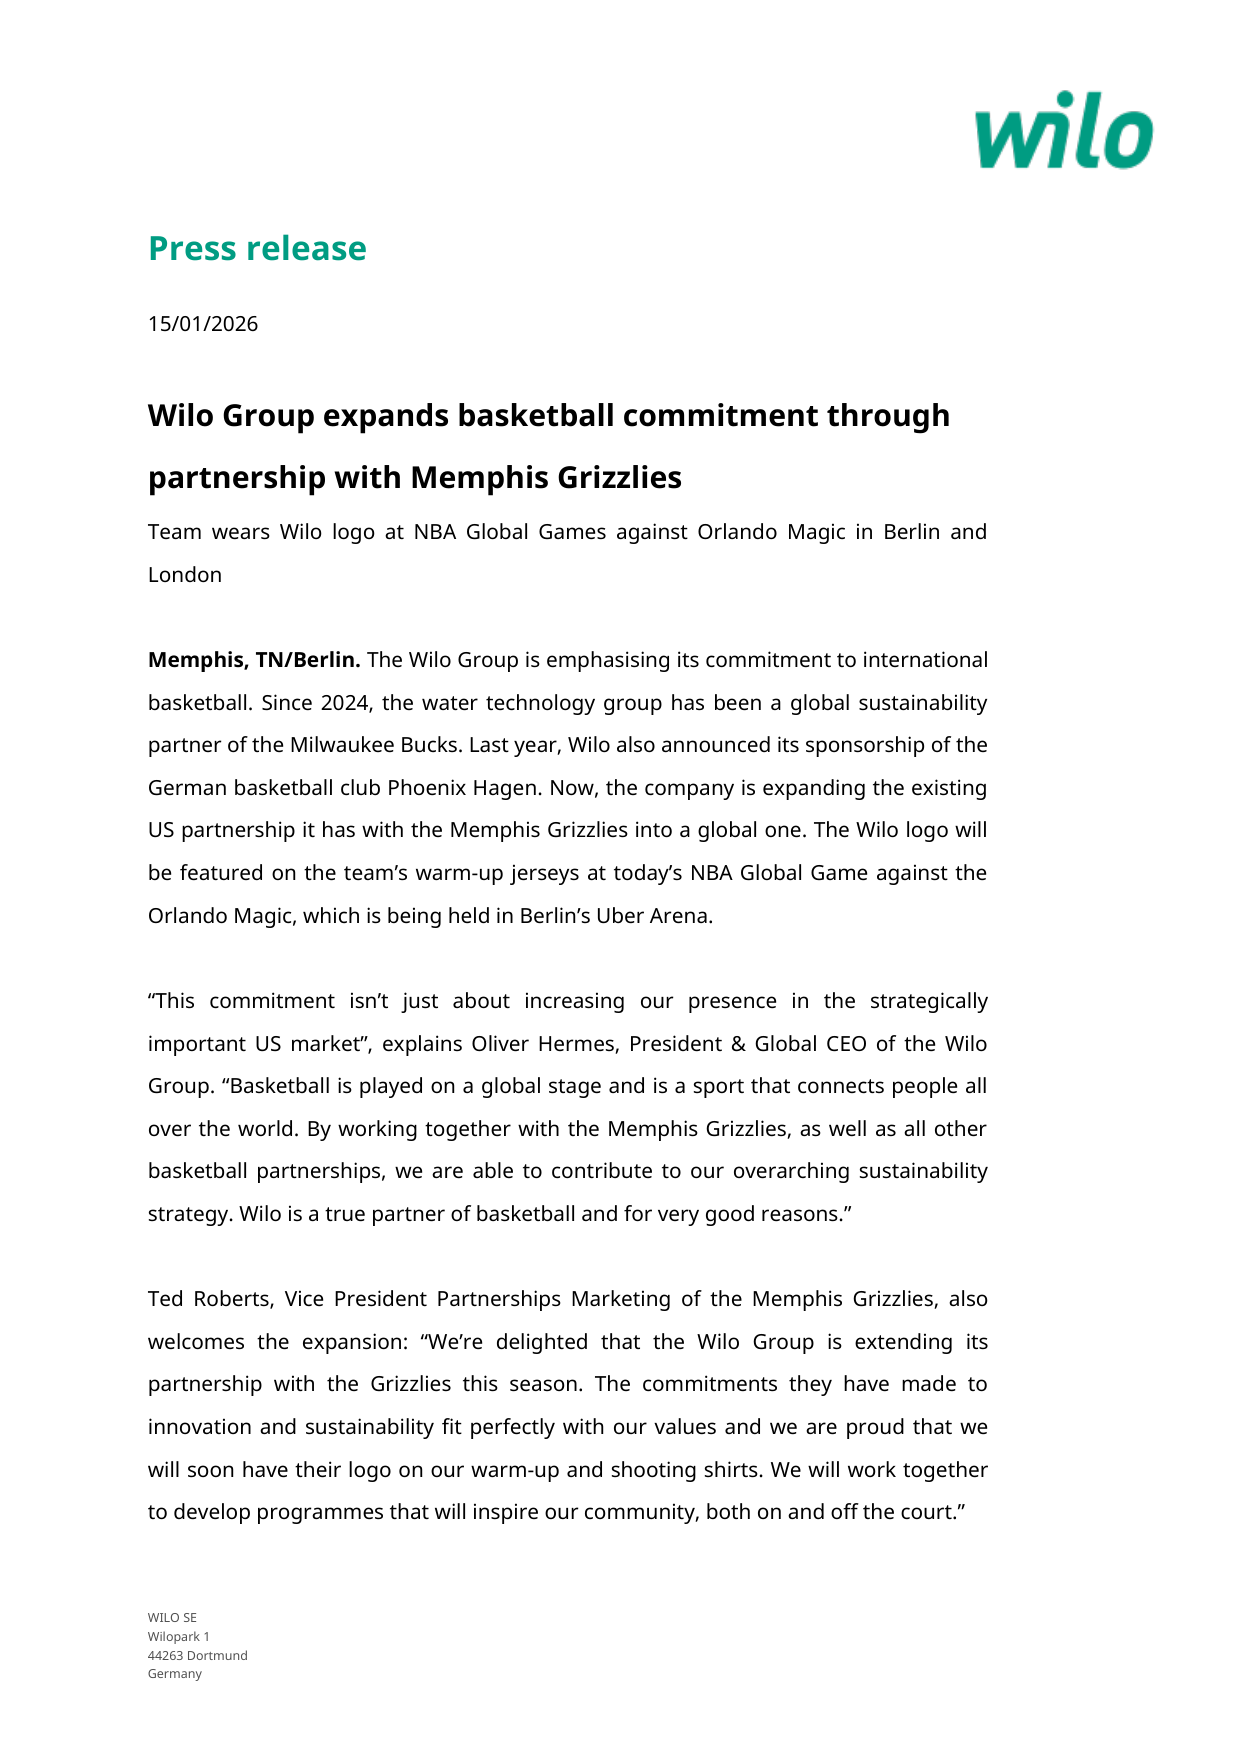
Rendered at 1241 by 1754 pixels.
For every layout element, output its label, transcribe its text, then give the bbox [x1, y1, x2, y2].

text “This commitment isn’t just about increasing our presence in the strategically important US market”, explains Oliver Hermes, President & Global CEO of the Wilo Group. “Basketball is played on a global stage and is a sport that connects people all over the world. By working together with the Memphis Grizzlies, as well as all other basketball partnerships, we are able to contribute to our overarching sustainability strategy. Wilo is a true partner of basketball and for very good reasons.” [148, 986, 989, 1227]
text 15/01/2026 [148, 309, 989, 337]
text Team wears Wilo logo at NBA Global Games against Orlando Magic in Berlin and London [148, 517, 989, 588]
text Wilo Group expands basketball commitment through partnership with Memphis Grizzlies [148, 394, 989, 497]
text Memphis, TN/Berlin. The Wilo Group is emphasising its commitment to international basketball. Since 2024, the water technology group has been a global sustainability partner of the Milwaukee Bucks. Last year, Wilo also announced its sponsorship of the German basketball club Phoenix Hagen. Now, the company is expanding the existing US partnership it has with the Memphis Grizzlies into a global one. The Wilo logo will be featured on the team’s warm-up jerseys at today’s NBA Global Game against the Orlando Magic, which is being held in Berlin’s Uber Arena. [148, 645, 989, 929]
text Ted Roberts, Vice President Partnerships Marketing of the Memphis Grizzlies, also welcomes the expansion: “We’re delighted that the Wilo Group is extending its partnership with the Grizzlies this season. The commitments they have made to innovation and sustainability fit perfectly with our values and we are proud that we will soon have their logo on our warm-up and shooting shirts. We will work together to develop programmes that will inspire our community, both on and off the court.” [148, 1284, 989, 1526]
